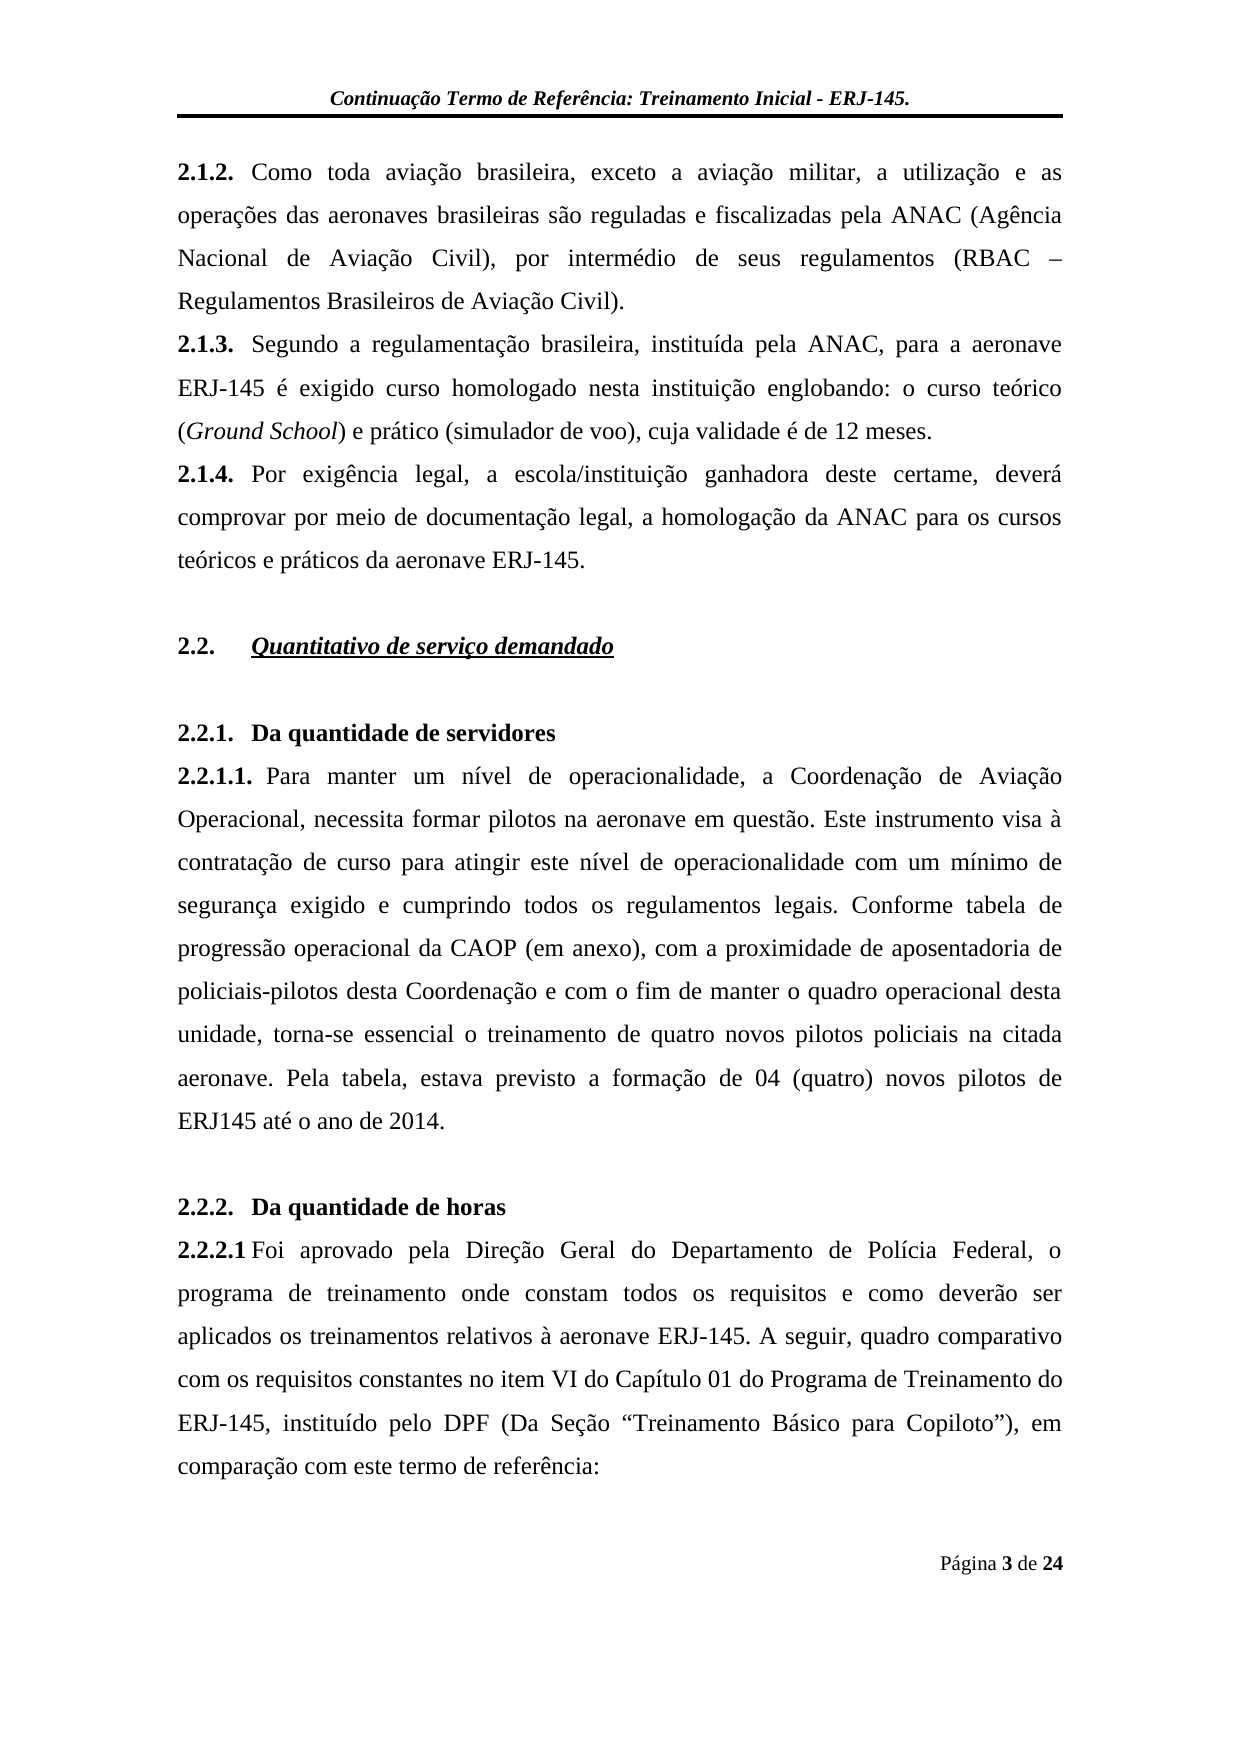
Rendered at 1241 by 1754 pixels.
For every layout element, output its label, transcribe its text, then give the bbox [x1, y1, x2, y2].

subtitle Da quantidade de servidores [177, 718, 1063, 746]
list Foi aprovado pela Direção Geral do Departamento de Polícia Federal, o programa de treinamento onde constam todos os requisitos e como deverão ser aplicados os treinamentos relativos à aeronave ERJ-145. A seguir, quadro comparativo com os requisitos constantes no item VI do Capítulo 01 do Programa de Treinamento do ERJ-145, instituído pelo DPF (Da Seção “Treinamento Básico para Copiloto”), em comparação com este termo de referência: [177, 1235, 1063, 1479]
list Por exigência legal, a escola/instituição ganhadora deste certame, deverá comprovar por meio de documentação legal, a homologação da ANAC para os cursos teóricos e práticos da aeronave ERJ-145. [177, 459, 1063, 574]
list Como toda aviação brasileira, exceto a aviação militar, a utilização e as operações das aeronaves brasileiras são reguladas e fiscalizadas pela ANAC (Agência Nacional de Aviação Civil), por intermédio de seus regulamentos (RBAC – Regulamentos Brasileiros de Aviação Civil). [177, 157, 1063, 315]
subtitle Da quantidade de horas [177, 1192, 1063, 1221]
list Para manter um nível de operacionalidade, a Coordenação de Aviação Operacional, necessita formar pilotos na aeronave em questão. Este instrumento visa à contratação de curso para atingir este nível de operacionalidade com um mínimo de segurança exigido e cumprindo todos os regulamentos legais. Conforme tabela de progressão operacional da CAOP (em anexo), com a proximidade de aposentadoria de policiais-pilotos desta Coordenação e com o fim de manter o quadro operacional desta unidade, torna-se essencial o treinamento de quatro novos pilotos policiais na citada aeronave. Pela tabela, estava previsto a formação de 04 (quatro) novos pilotos de ERJ145 até o ano de 2014. [177, 761, 1063, 1134]
list Segundo a regulamentação brasileira, instituída pela ANAC, para a aeronave ERJ-145 é exigido curso homologado nesta instituição englobando: o curso teórico (Ground School) e prático (simulador de voo), cuja validade é de 12 meses. [177, 329, 1063, 444]
text Quantitativo de serviço demandado [177, 631, 1063, 660]
